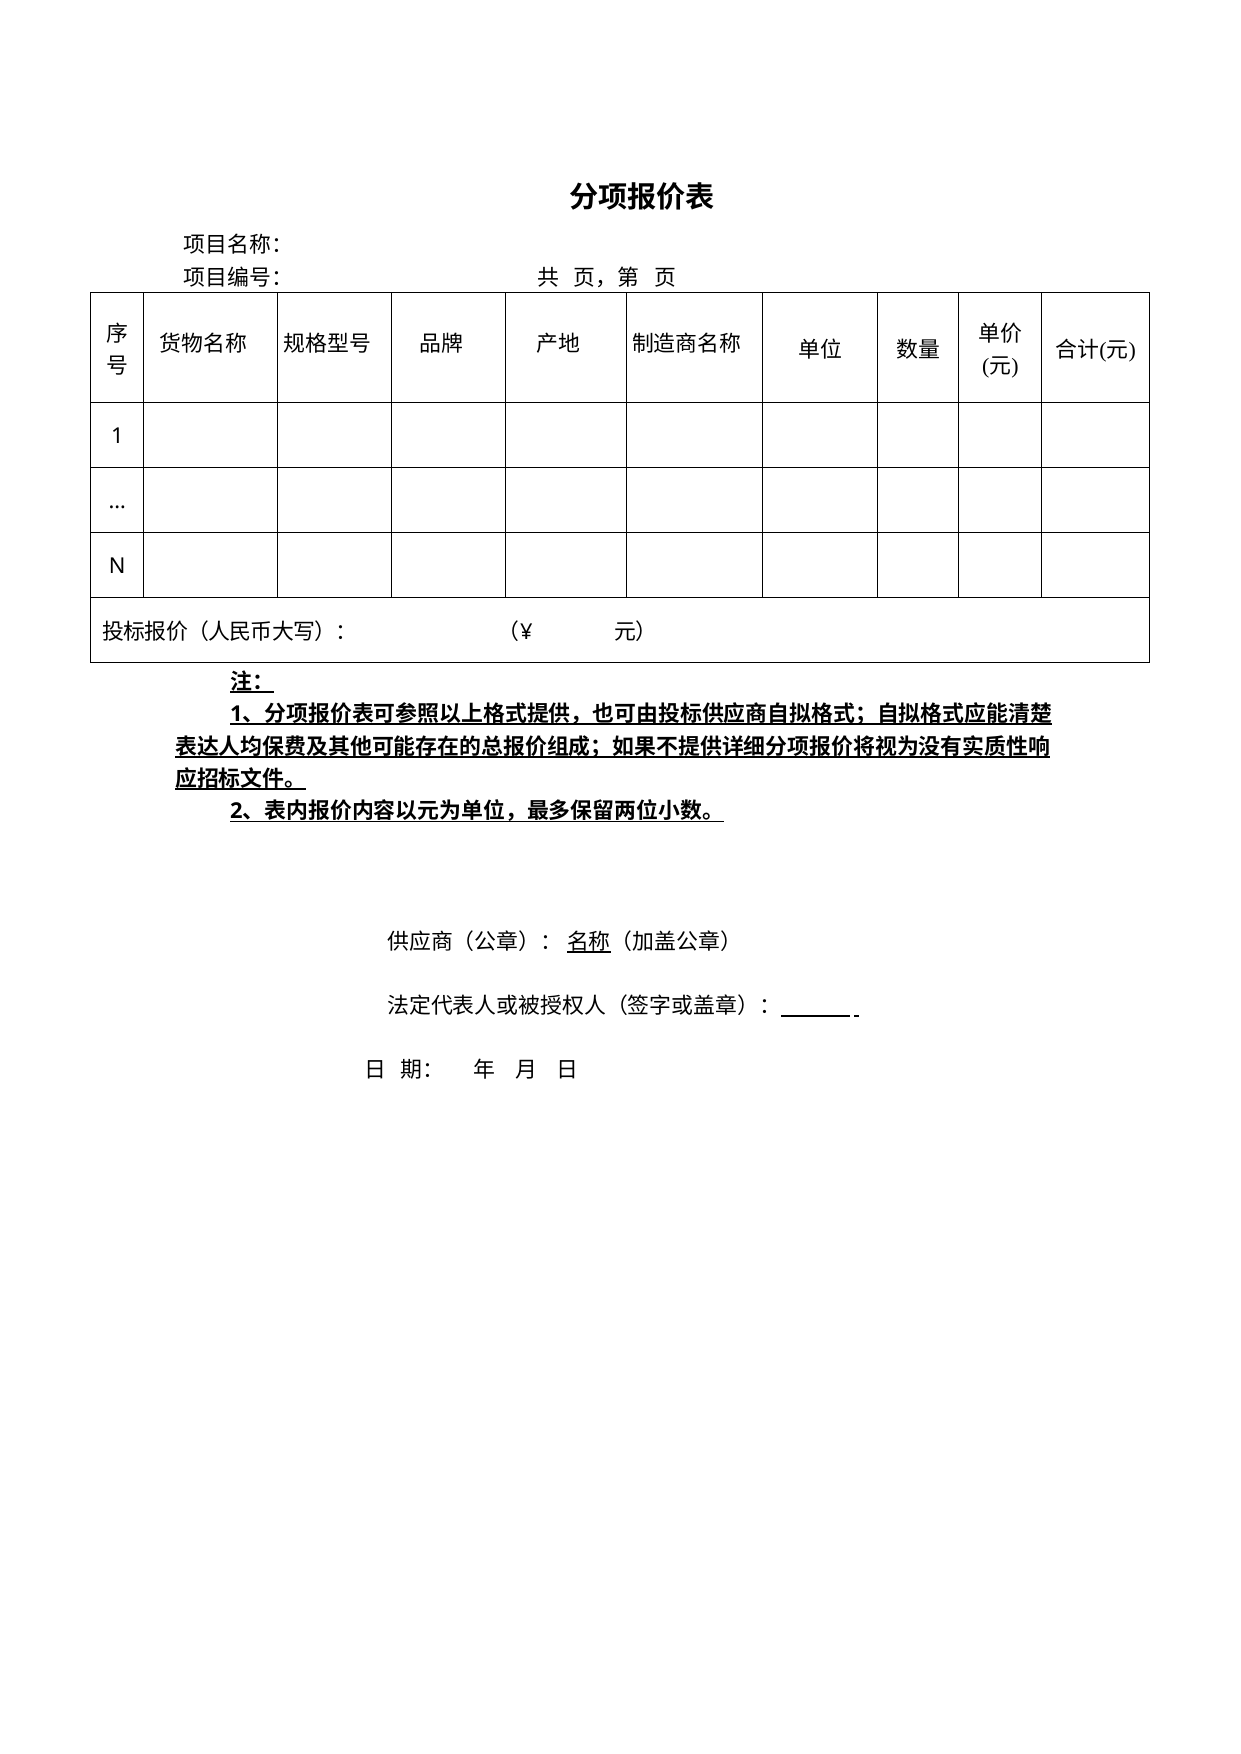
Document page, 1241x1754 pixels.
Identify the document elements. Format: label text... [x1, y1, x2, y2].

table_cell [627, 468, 762, 532]
table_cell [959, 533, 1041, 597]
table_cell [627, 533, 762, 597]
text 分项报价表 [172, 162, 1053, 227]
table_cell [506, 468, 626, 532]
table_cell [278, 403, 391, 467]
table_cell [763, 403, 877, 467]
table_header 数量 [878, 293, 958, 402]
table_header 合计(元) [1042, 293, 1149, 402]
table_header 规格型号 [278, 293, 391, 402]
text 项目名称： [172, 227, 1053, 259]
table_cell [878, 403, 958, 467]
text 1、分项报价表可参照以上格式提供，也可由投标供应商自拟格式；自拟格式应能清楚表达人均保费及其他可能存在的总报价组成；如果不提供详细分项报价将视为没有实质性响应招标文件。 [175, 696, 1053, 793]
table_cell [144, 533, 277, 597]
table_header 单位 [763, 293, 877, 402]
table_cell … [91, 468, 143, 532]
table_cell [1042, 533, 1149, 597]
table_cell [144, 403, 277, 467]
text 日 期： 年 月 日 [187, 1052, 1053, 1084]
table_header 品牌 [392, 293, 505, 402]
table_header 制造商名称 [627, 293, 762, 402]
table_cell [878, 533, 958, 597]
table_cell [1042, 468, 1149, 532]
table_cell [763, 468, 877, 532]
table_cell [763, 533, 877, 597]
table_header 产地 [506, 293, 626, 402]
table_cell 1 [91, 403, 143, 467]
table_cell 投标报价（人民币大写）： （¥ 元） [91, 598, 1149, 662]
table_header 序号 [91, 293, 143, 402]
table_cell [506, 533, 626, 597]
table_cell [392, 403, 505, 467]
table_cell [144, 468, 277, 532]
table_cell [959, 403, 1041, 467]
table_cell [392, 468, 505, 532]
table_cell [1042, 403, 1149, 467]
table_header 单价(元) [959, 293, 1041, 402]
table_cell [878, 468, 958, 532]
text 法定代表人或被授权人（签字或盖章）： [172, 987, 1053, 1020]
table_cell N [91, 533, 143, 597]
table_header 货物名称 [144, 293, 277, 402]
text 2、表内报价内容以元为单位，最多保留两位小数。 [175, 793, 1053, 826]
table_cell [392, 533, 505, 597]
text 注： [175, 663, 1053, 696]
text 项目编号： 共 页，第 页 [172, 259, 1053, 292]
table_cell [278, 468, 391, 532]
table_cell [959, 468, 1041, 532]
table_cell [278, 533, 391, 597]
table_cell [627, 403, 762, 467]
text 供应商（公章）： 名称（加盖公章） [172, 923, 1053, 956]
table_cell [506, 403, 626, 467]
